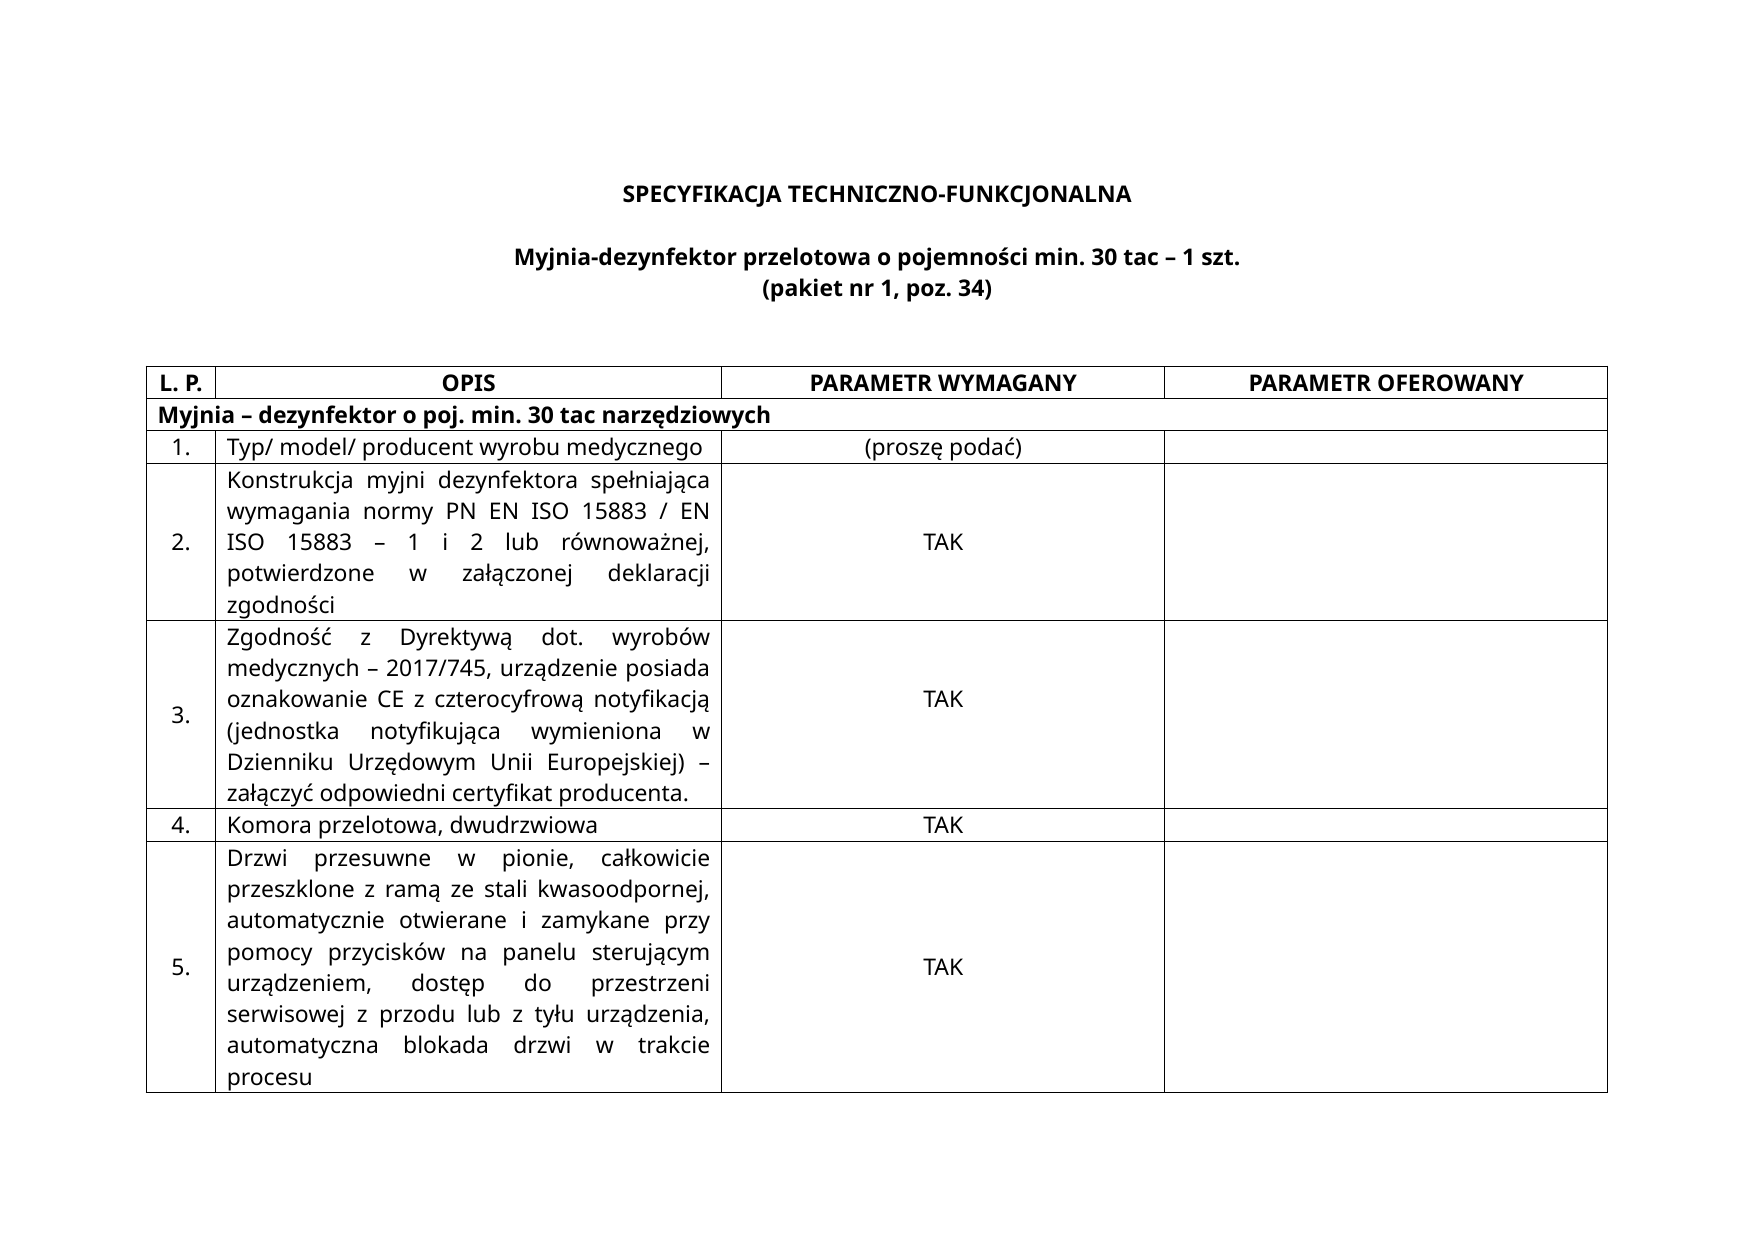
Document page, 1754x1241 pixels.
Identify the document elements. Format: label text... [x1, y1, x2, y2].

table_cell [1165, 621, 1607, 808]
table_cell [1165, 842, 1607, 1092]
table_header PARAMETR WYMAGANY [722, 367, 1164, 398]
table_cell Konstrukcja myjni dezynfektora spełniająca wymagania normy PN EN ISO 15883 / EN ISO 15883 – 1 i 2 lub równoważnej, potwierdzone w załączonej deklaracji zgodności [216, 464, 721, 620]
table_cell Drzwi przesuwne w pionie, całkowicie przeszklone z ramą ze stali kwasoodpornej, automatycznie otwierane i zamykane przy pomocy przycisków na panelu sterującym urządzeniem, dostęp do przestrzeni serwisowej z przodu lub z tyłu urządzenia, automatyczna blokada drzwi w trakcie procesu [216, 842, 721, 1092]
table_cell (proszę podać) [722, 431, 1164, 462]
table_cell 3. [147, 621, 215, 808]
table_cell 2. [147, 464, 215, 620]
table_cell 4. [147, 809, 215, 841]
table_cell Myjnia – dezynfektor o poj. min. 30 tac narzędziowych [147, 399, 1607, 430]
table_header PARAMETR OFEROWANY [1165, 367, 1607, 398]
table_cell 1. [147, 431, 215, 462]
table_cell TAK [722, 621, 1164, 808]
table_cell TAK [722, 809, 1164, 841]
table_cell Typ/ model/ producent wyrobu medycznego [216, 431, 721, 462]
table_cell [1165, 431, 1607, 462]
table_cell Zgodność z Dyrektywą dot. wyrobów medycznych – 2017/745, urządzenie posiada oznakowanie CE z czterocyfrową notyfikacją (jednostka notyfikująca wymieniona w Dzienniku Urzędowym Unii Europejskiej) – załączyć odpowiedni certyfikat producenta. [216, 621, 721, 808]
table_cell TAK [722, 464, 1164, 620]
table_cell Komora przelotowa, dwudrzwiowa [216, 809, 721, 841]
table_header L. P. [147, 367, 215, 398]
table_cell 5. [147, 842, 215, 1092]
table_cell [1165, 464, 1607, 620]
text Myjnia-dezynfektor przelotowa o pojemności min. 30 tac – 1 szt. [118, 241, 1636, 272]
table_cell TAK [722, 842, 1164, 1092]
text (pakiet nr 1, poz. 34) [118, 272, 1636, 303]
table_header OPIS [216, 367, 721, 398]
text SPECYFIKACJA TECHNICZNO-FUNKCJONALNA [118, 178, 1636, 209]
table_cell [1165, 809, 1607, 841]
